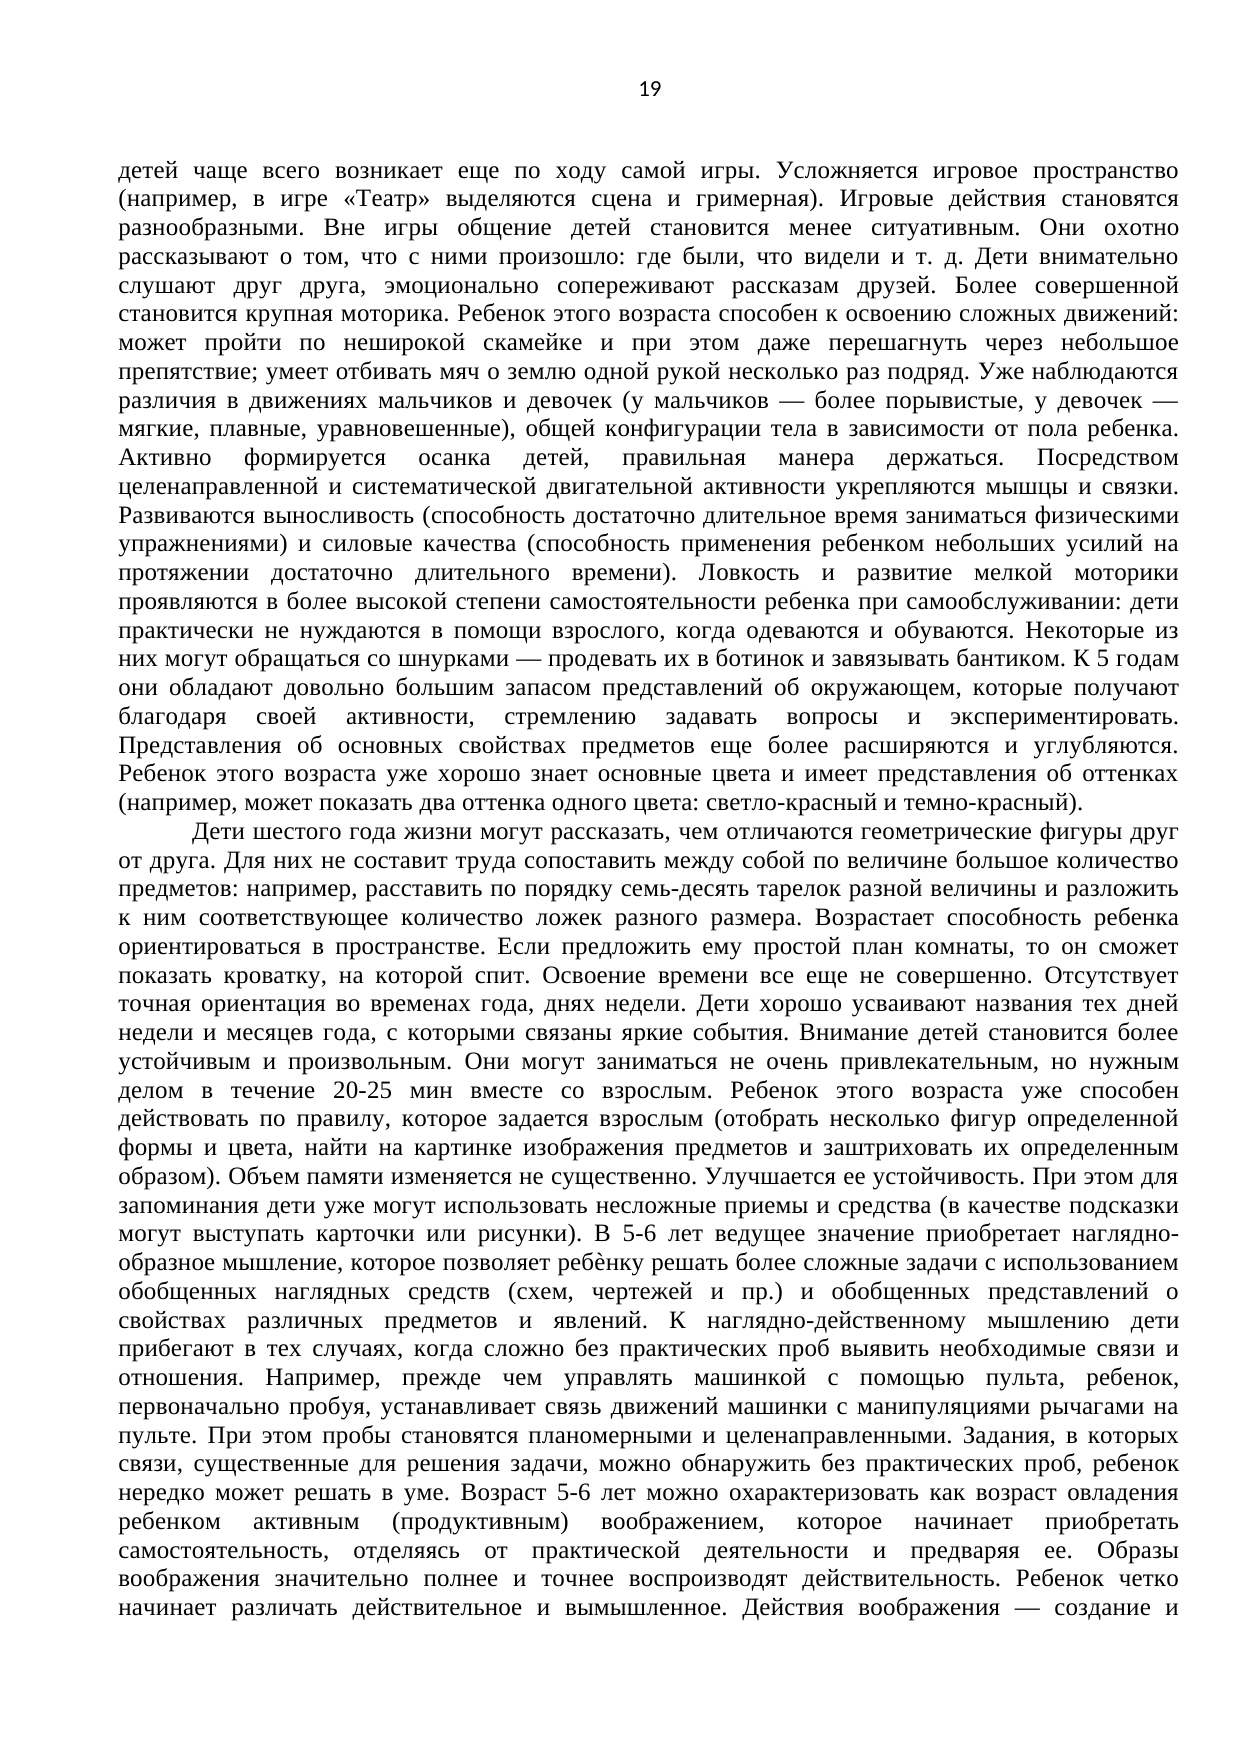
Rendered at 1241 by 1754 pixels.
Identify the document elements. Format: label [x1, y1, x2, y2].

text [118, 816, 1181, 1621]
text [118, 155, 1181, 816]
